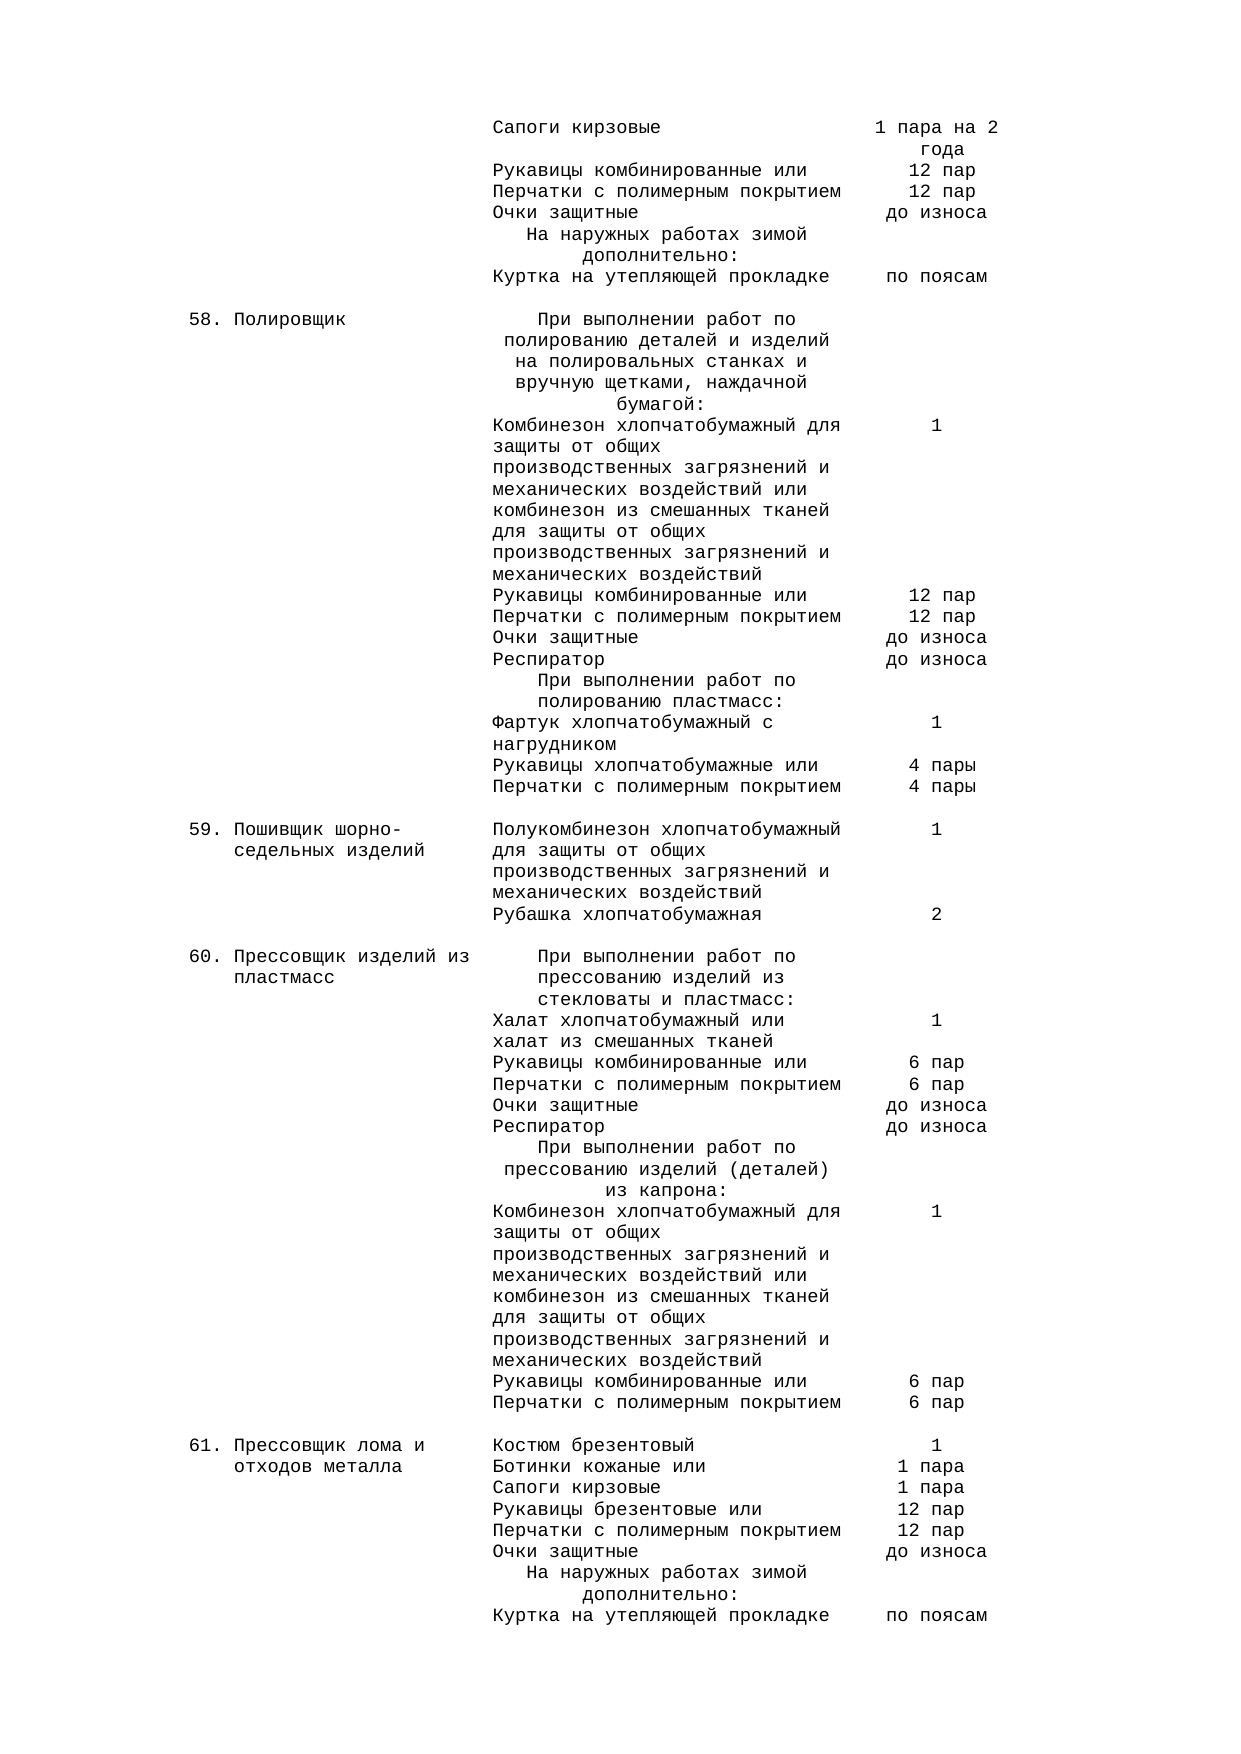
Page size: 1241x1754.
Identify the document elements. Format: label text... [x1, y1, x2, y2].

text на полировальных станках и [177, 352, 1152, 373]
text полированию деталей и изделий [177, 331, 1152, 352]
text 60. Прессовщик изделий из При выполнении работ по [177, 947, 1152, 968]
text Очки защитные до износа [177, 203, 1152, 224]
text года [177, 139, 1152, 161]
text из капрона: [177, 1181, 1152, 1202]
text Рукавицы хлопчатобумажные или 4 пары [177, 756, 1152, 777]
text нагрудником [177, 734, 1152, 756]
text механических воздействий [177, 883, 1152, 904]
text Рукавицы брезентовые или 12 пар [177, 1499, 1152, 1521]
text Перчатки с полимерным покрытием 4 пары [177, 777, 1152, 798]
text 58. Полировщик При выполнении работ по [177, 309, 1152, 331]
text Рубашка хлопчатобумажная 2 [177, 904, 1152, 926]
text полированию пластмасс: [177, 692, 1152, 713]
text При выполнении работ по [177, 671, 1152, 692]
text Перчатки с полимерным покрытием 12 пар [177, 607, 1152, 628]
text Перчатки с полимерным покрытием 12 пар [177, 1521, 1152, 1542]
text Рукавицы комбинированные или 6 пар [177, 1053, 1152, 1074]
text халат из смешанных тканей [177, 1032, 1152, 1053]
text Рукавицы комбинированные или 12 пар [177, 161, 1152, 182]
text 59. Пошивщик шорно- Полукомбинезон хлопчатобумажный 1 [177, 819, 1152, 841]
text пластмасс прессованию изделий из [177, 968, 1152, 989]
text Сапоги кирзовые 1 пара [177, 1478, 1152, 1499]
text защиты от общих [177, 1223, 1152, 1244]
text механических воздействий или [177, 1266, 1152, 1287]
text прессованию изделий (деталей) [177, 1159, 1152, 1181]
text Фартук хлопчатобумажный с 1 [177, 713, 1152, 734]
text комбинезон из смешанных тканей [177, 1287, 1152, 1308]
text На наружных работах зимой [177, 1563, 1152, 1584]
text производственных загрязнений и [177, 543, 1152, 564]
text Рукавицы комбинированные или 12 пар [177, 586, 1152, 607]
text Комбинезон хлопчатобумажный для 1 [177, 1202, 1152, 1223]
text для защиты от общих [177, 522, 1152, 543]
text механических воздействий [177, 1351, 1152, 1372]
text 61. Прессовщик лома и Костюм брезентовый 1 [177, 1436, 1152, 1457]
text механических воздействий [177, 564, 1152, 586]
text Респиратор до износа [177, 649, 1152, 671]
text Респиратор до износа [177, 1117, 1152, 1138]
text Куртка на утепляющей прокладке по поясам [177, 267, 1152, 288]
text производственных загрязнений и [177, 862, 1152, 883]
text Рукавицы комбинированные или 6 пар [177, 1372, 1152, 1393]
text Куртка на утепляющей прокладке по поясам [177, 1606, 1152, 1627]
text производственных загрязнений и [177, 1329, 1152, 1351]
text Перчатки с полимерным покрытием 6 пар [177, 1393, 1152, 1414]
text Очки защитные до износа [177, 1096, 1152, 1117]
text вручную щетками, наждачной [177, 373, 1152, 394]
text стекловаты и пластмасс: [177, 989, 1152, 1011]
text комбинезон из смешанных тканей [177, 501, 1152, 522]
text Сапоги кирзовые 1 пара на 2 [177, 118, 1152, 139]
text для защиты от общих [177, 1308, 1152, 1329]
text производственных загрязнений и [177, 1244, 1152, 1266]
text Перчатки с полимерным покрытием 12 пар [177, 182, 1152, 203]
text Очки защитные до износа [177, 628, 1152, 649]
text отходов металла Ботинки кожаные или 1 пара [177, 1457, 1152, 1478]
text защиты от общих [177, 437, 1152, 458]
text бумагой: [177, 394, 1152, 416]
text дополнительно: [177, 1584, 1152, 1606]
text механических воздействий или [177, 479, 1152, 501]
text Перчатки с полимерным покрытием 6 пар [177, 1074, 1152, 1096]
text дополнительно: [177, 246, 1152, 267]
text седельных изделий для защиты от общих [177, 841, 1152, 862]
text Очки защитные до износа [177, 1542, 1152, 1563]
text Комбинезон хлопчатобумажный для 1 [177, 416, 1152, 437]
text Халат хлопчатобумажный или 1 [177, 1011, 1152, 1032]
text При выполнении работ по [177, 1138, 1152, 1159]
text На наружных работах зимой [177, 224, 1152, 246]
text производственных загрязнений и [177, 458, 1152, 479]
